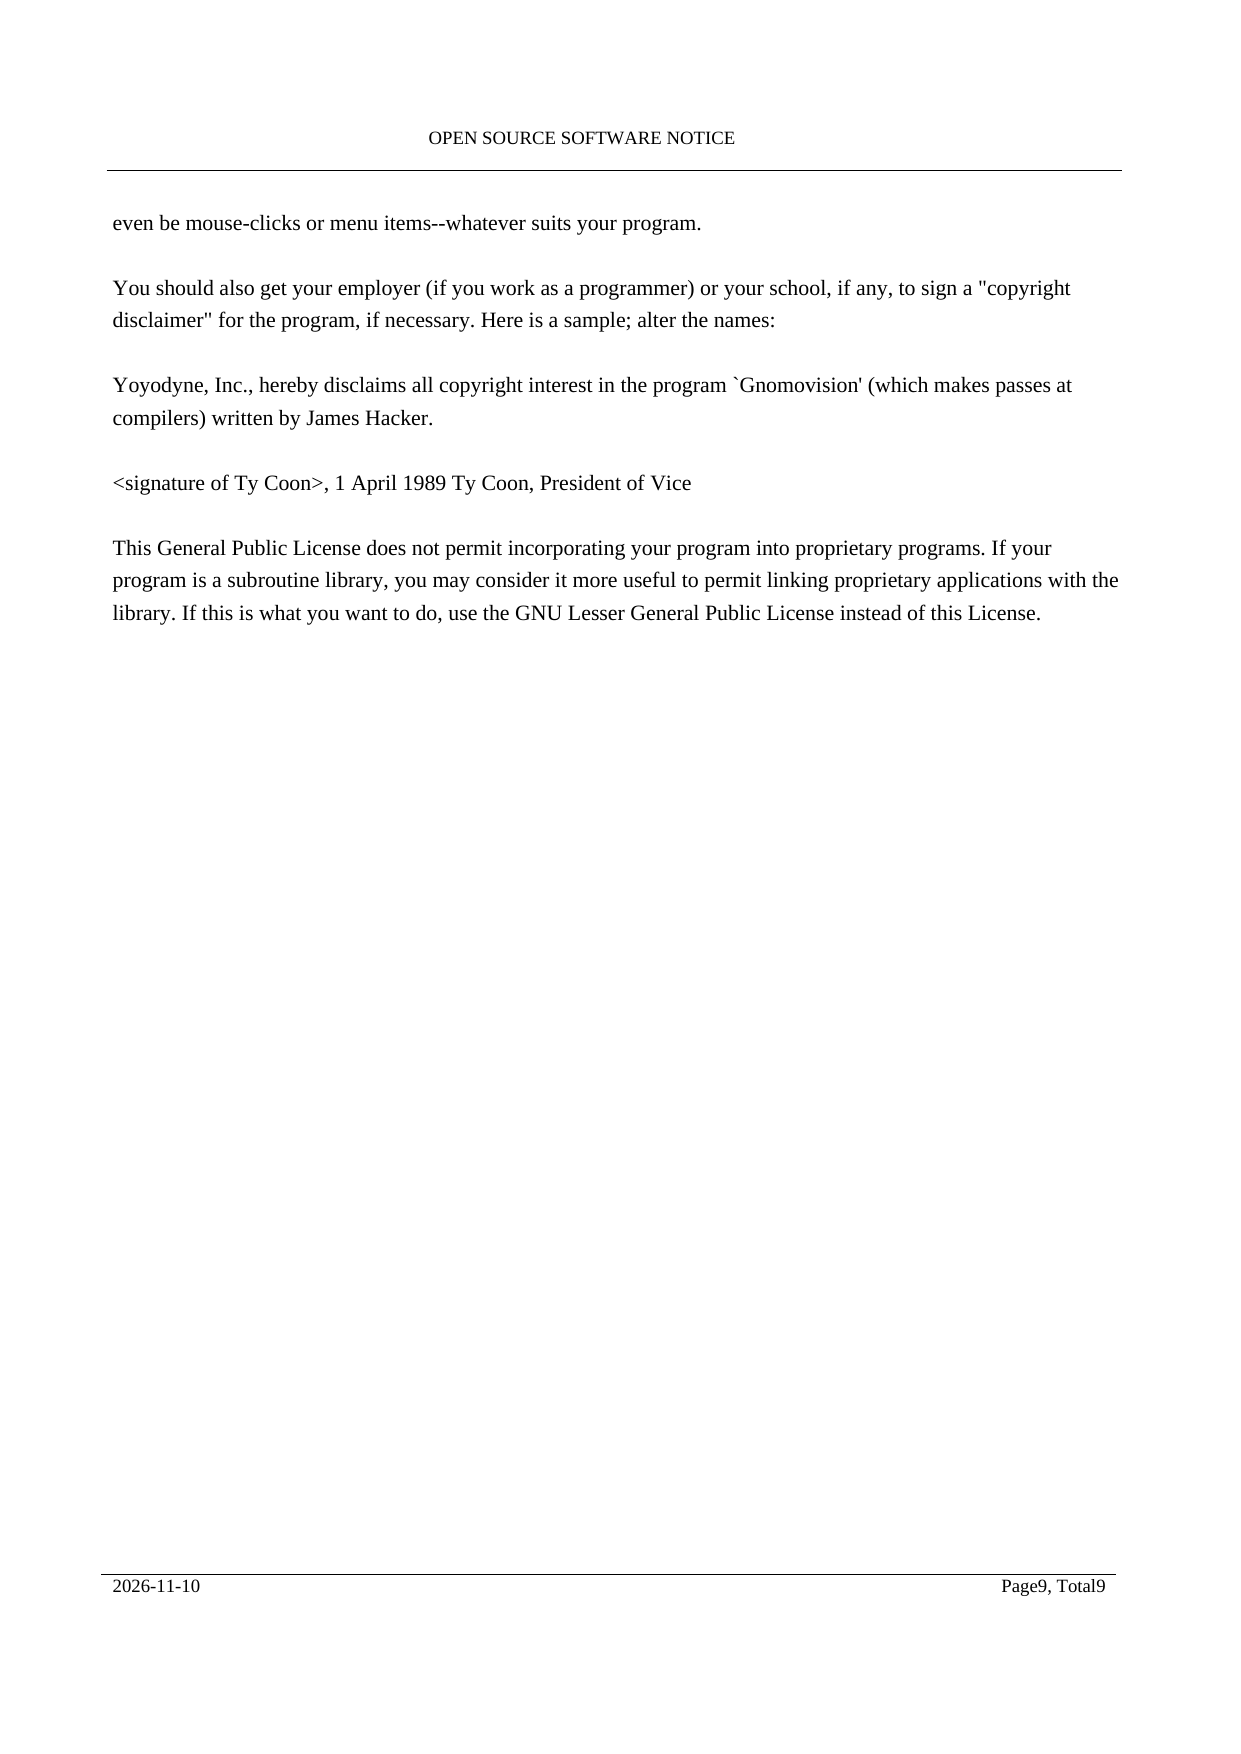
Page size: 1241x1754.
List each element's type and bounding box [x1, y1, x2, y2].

text [112, 206, 1128, 629]
